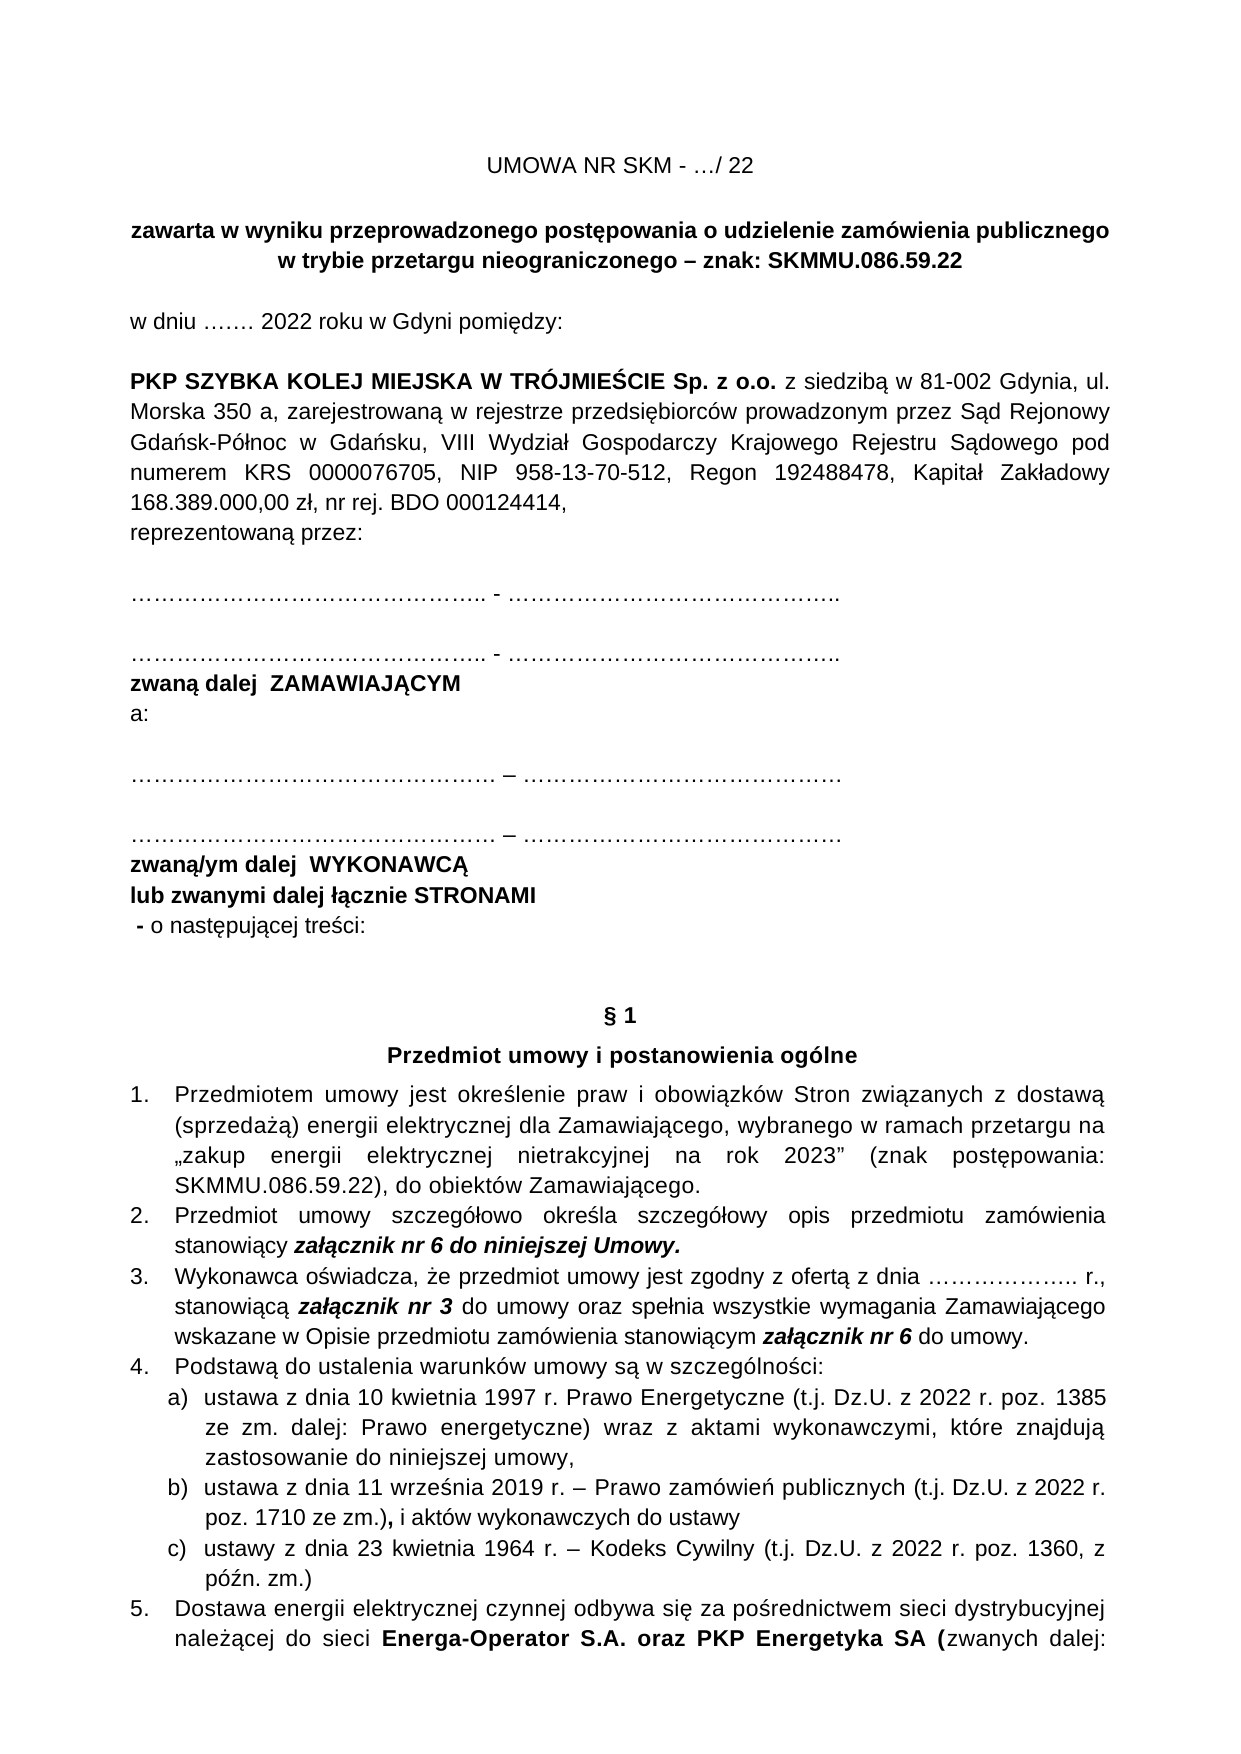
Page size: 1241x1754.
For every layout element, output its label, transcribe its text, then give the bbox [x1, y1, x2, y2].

text ………………………………………… – …………………………………… [130, 761, 1110, 787]
list ustawa z dnia 10 kwietnia 1997 r. Prawo Energetyczne (t.j. Dz.U. z 2022 r. poz. 1385 ze zm. dalej: Prawo energetyczne) wraz z aktami wykonawczymi, które znajdują zastosowanie do niniejszej umowy, [167, 1383, 1106, 1470]
list Wykonawca oświadcza, że przedmiot umowy jest zgodny z ofertą z dnia ……………….. r., stanowiącą załącznik nr 3 do umowy oraz spełnia wszystkie wymagania Zamawiającego wskazane w Opisie przedmiotu zamówienia stanowiącym załącznik nr 6 do umowy. [130, 1263, 1106, 1349]
list ustawa z dnia 11 września 2019 r. – Prawo zamówień publicznych (t.j. Dz.U. z 2022 r. poz. 1710 ze zm.), i aktów wykonawczych do ustawy [167, 1474, 1106, 1531]
text Przedmiot umowy i postanowienia ogólne [134, 1042, 1110, 1068]
text zwaną/ym dalej WYKONAWCĄ [130, 851, 1110, 878]
text zwaną dalej ZAMAWIAJĄCYM [130, 670, 1110, 697]
list Przedmiot umowy szczegółowo określa szczegółowy opis przedmiotu zamówienia stanowiący załącznik nr 6 do niniejszej Umowy. [130, 1202, 1106, 1259]
list ustawy z dnia 23 kwietnia 1964 r. – Kodeks Cywilny (t.j. Dz.U. z 2022 r. poz. 1360, z późn. zm.) [167, 1534, 1106, 1591]
text - o następującej treści: [130, 912, 1110, 938]
text § 1 [130, 1002, 1110, 1029]
text w dniu ….… 2022 roku w Gdyni pomiędzy: [130, 308, 1110, 334]
list Przedmiotem umowy jest określenie praw i obowiązków Stron związanych z dostawą (sprzedażą) energii elektrycznej dla Zamawiającego, wybranego w ramach przetargu na „zakup energii elektrycznej nietrakcyjnej na rok 2023” (znak postępowania: SKMMU.086.59.22), do obiektów Zamawiającego. [130, 1081, 1106, 1198]
text PKP SZYBKA KOLEJ MIEJSKA W TRÓJMIEŚCIE Sp. z o.o. z siedzibą w 81-002 Gdynia, ul. Morska , zarejestrowaną w rejestrze przedsiębiorców prowadzonym przez Sąd Rejonowy Gdańsk-Północ w Gdańsku, VIII Wydział Gospodarczy Krajowego Rejestru Sądowego pod numerem KRS 0000076705, NIP 958-13-70-512, Regon 192488478, Kapitał Zakładowy 168.389.000,00 zł, nr rej. BDO 000124414, [130, 368, 1110, 515]
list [130, 1595, 1106, 1652]
text zawarta w wyniku przeprowadzonego postępowania o udzielenie zamówienia publicznego w trybie przetargu nieograniczonego – znak: SKMMU.086.59.22 [130, 217, 1110, 274]
text ……………………………………….. - …………………………………….. [130, 579, 1110, 606]
text ………………………………………… – …………………………………… [130, 821, 1110, 848]
text a: [130, 700, 1110, 727]
text lub zwanymi dalej łącznie STRONAMI [130, 882, 1110, 908]
text ……………………………………….. - …………………………………….. [130, 640, 1110, 666]
text UMOWA NR SKM - …/ 22 [130, 152, 1110, 179]
list Podstawą do ustalenia warunków umowy są w szczególności: [130, 1353, 1106, 1380]
text reprezentowaną przez: [130, 519, 1110, 546]
